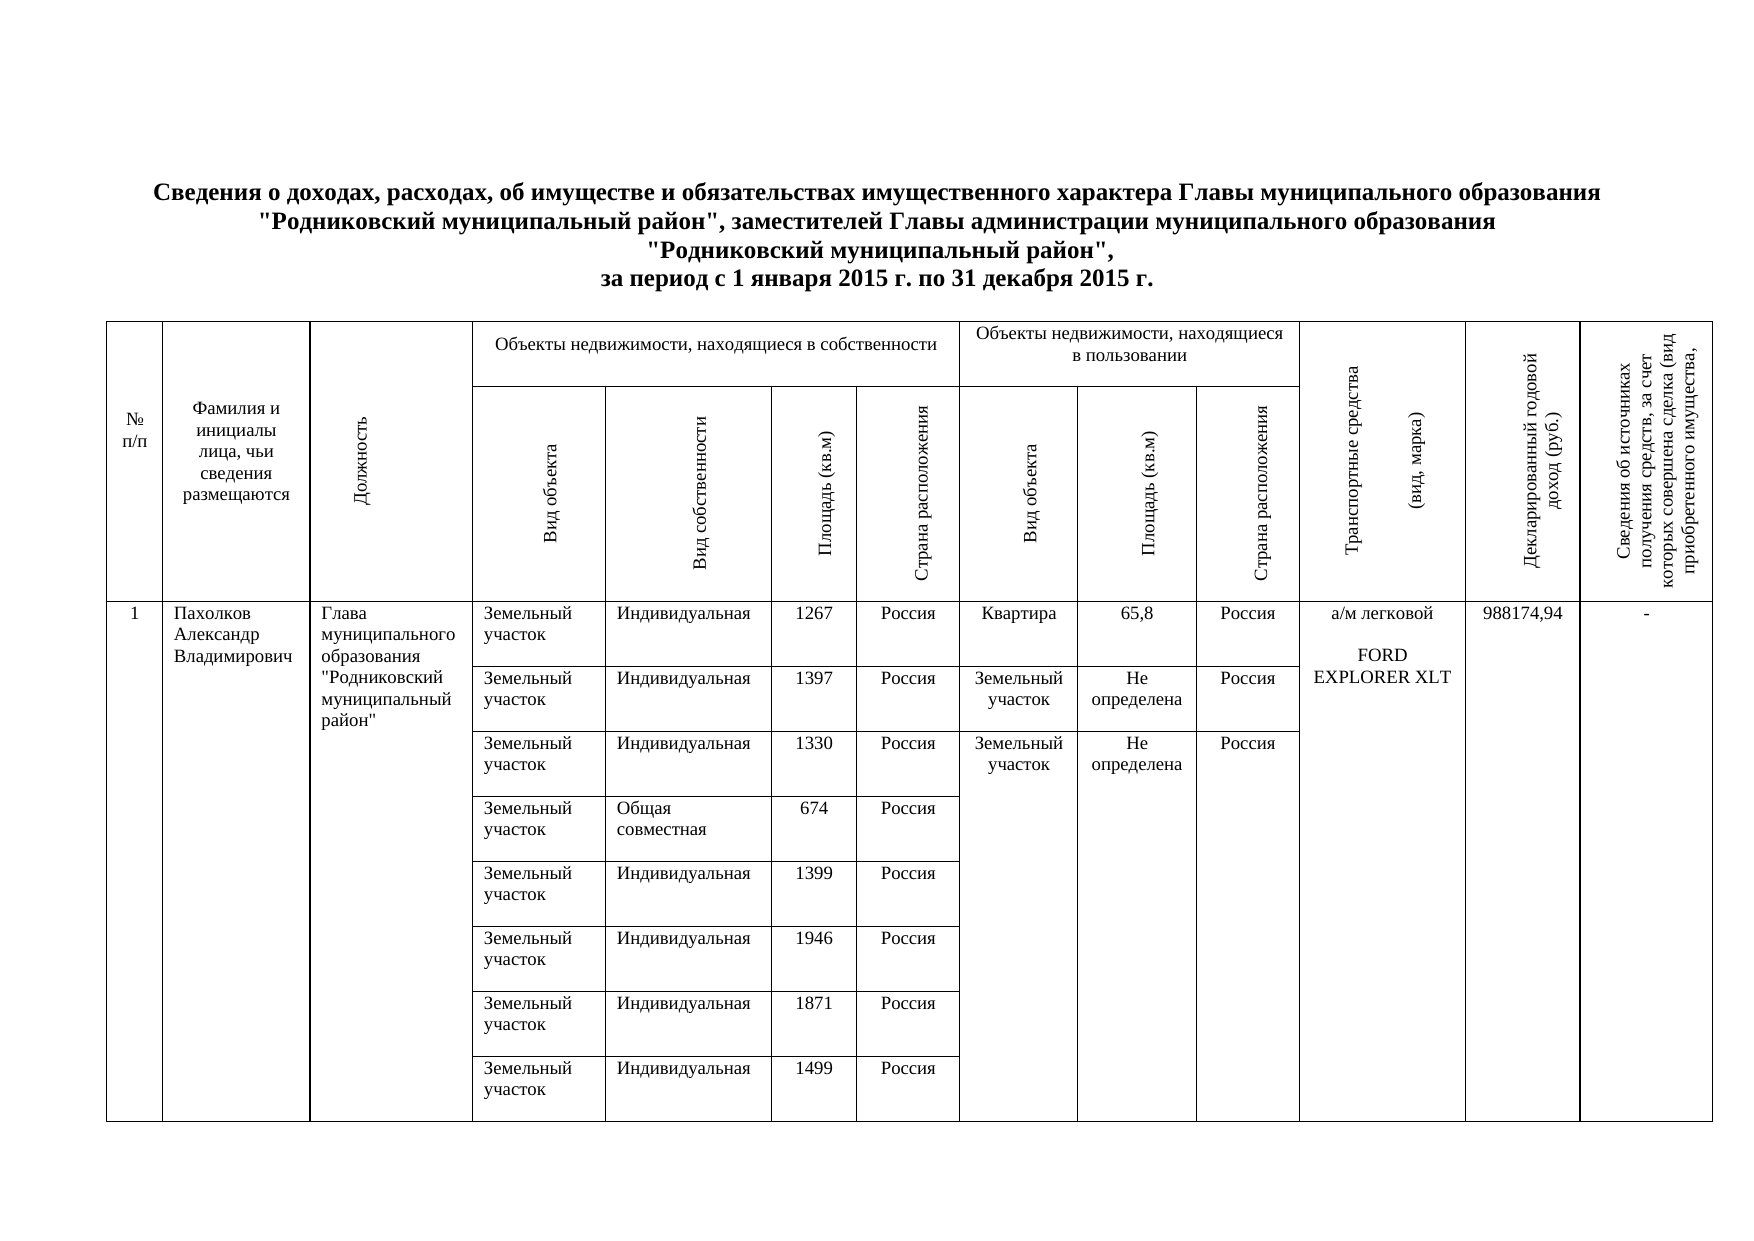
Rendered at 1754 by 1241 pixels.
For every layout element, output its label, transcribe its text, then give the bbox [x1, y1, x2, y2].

table_header Объекты недвижимости, находящиеся в собственности [473, 322, 959, 386]
table_cell Россия [857, 862, 959, 926]
table_cell 1499 [772, 1057, 856, 1121]
table_cell 1267 [772, 602, 856, 666]
table_cell Индивидуальная [606, 927, 771, 991]
table_cell Россия [1197, 602, 1299, 666]
table_cell Земельный участок [473, 1057, 605, 1121]
table_cell Индивидуальная [606, 602, 771, 666]
table_cell 1 [107, 602, 162, 1121]
table_cell Индивидуальная [606, 862, 771, 926]
table_cell Не определена [1078, 667, 1196, 731]
table_header Сведения об источниках получения средств, за счет которых совершена сделка (вид приобретенного имущества, источники) [1581, 322, 1712, 601]
table_cell Земельный участок [473, 862, 605, 926]
table_header Должность [311, 322, 472, 601]
table_cell Земельный участок [960, 667, 1077, 731]
table_cell Площадь (кв.м) [1078, 387, 1196, 601]
table_cell 65,8 [1078, 602, 1196, 666]
table_cell 1330 [772, 732, 856, 796]
table_cell 1946 [772, 927, 856, 991]
table_cell Земельный участок [473, 602, 605, 666]
table_cell Россия [857, 732, 959, 796]
text Сведения о доходах, расходах, об имуществе и обязательствах имущественного характера Главы муниципального образования "Родниковский муниципальный район", заместителей Главы администрации муниципального образования [118, 177, 1636, 235]
table_header Фамилия и инициалы лица, чьи сведения размещаются [163, 322, 309, 601]
table_cell Земельный участок [473, 667, 605, 731]
table_cell Земельный участок [473, 927, 605, 991]
table_cell Не определена [1078, 732, 1196, 1121]
table_cell Глава муниципального образования "Родниковский муниципальный район" [311, 602, 472, 1121]
table_cell 674 [772, 797, 856, 861]
table_cell Пахолков Александр Владимирович [163, 602, 309, 1121]
table_cell Земельный участок [960, 732, 1077, 1121]
table_cell Страна расположения [1197, 387, 1299, 601]
table_cell 1397 [772, 667, 856, 731]
table_cell Россия [1197, 667, 1299, 731]
table_cell 1399 [772, 862, 856, 926]
table_header № п/п [107, 322, 162, 601]
table_cell Вид объекта [960, 387, 1077, 601]
table_cell Россия [857, 797, 959, 861]
table_cell Вид собственности [606, 387, 771, 601]
table_cell Земельный участок [473, 797, 605, 861]
table_header Декларированный годовой доход (руб.) [1466, 322, 1579, 601]
table_cell Индивидуальная [606, 1057, 771, 1121]
table_cell - [1581, 602, 1712, 1121]
table_header Объекты недвижимости, находящиеся в пользовании [960, 322, 1299, 386]
table_cell Общая совместная [606, 797, 771, 861]
table_cell а/м легковой FORD EXPLORER XLT [1300, 602, 1465, 1121]
table_cell Россия [857, 602, 959, 666]
table_cell Земельный участок [473, 732, 605, 796]
table_cell 1871 [772, 992, 856, 1056]
table_cell Площадь (кв.м) [772, 387, 856, 601]
table_cell Россия [857, 1057, 959, 1121]
table_cell Квартира [960, 602, 1077, 666]
table_cell Вид объекта [473, 387, 605, 601]
table_cell Земельный участок [473, 992, 605, 1056]
text за период с 1 января 2015 г. по 31 декабря 2015 г. [118, 263, 1636, 292]
table_cell Индивидуальная [606, 667, 771, 731]
table_cell 988174,94 [1466, 602, 1579, 1121]
table_cell Россия [857, 667, 959, 731]
table_cell Индивидуальная [606, 992, 771, 1056]
text "Родниковский муниципальный район", [118, 235, 1636, 263]
table_header Транспортные средства (вид, марка) [1300, 322, 1465, 601]
table_cell Россия [857, 927, 959, 991]
table_cell Россия [1197, 732, 1299, 1121]
table_cell Индивидуальная [606, 732, 771, 796]
table_cell Страна расположения [857, 387, 959, 601]
table_cell Россия [857, 992, 959, 1056]
